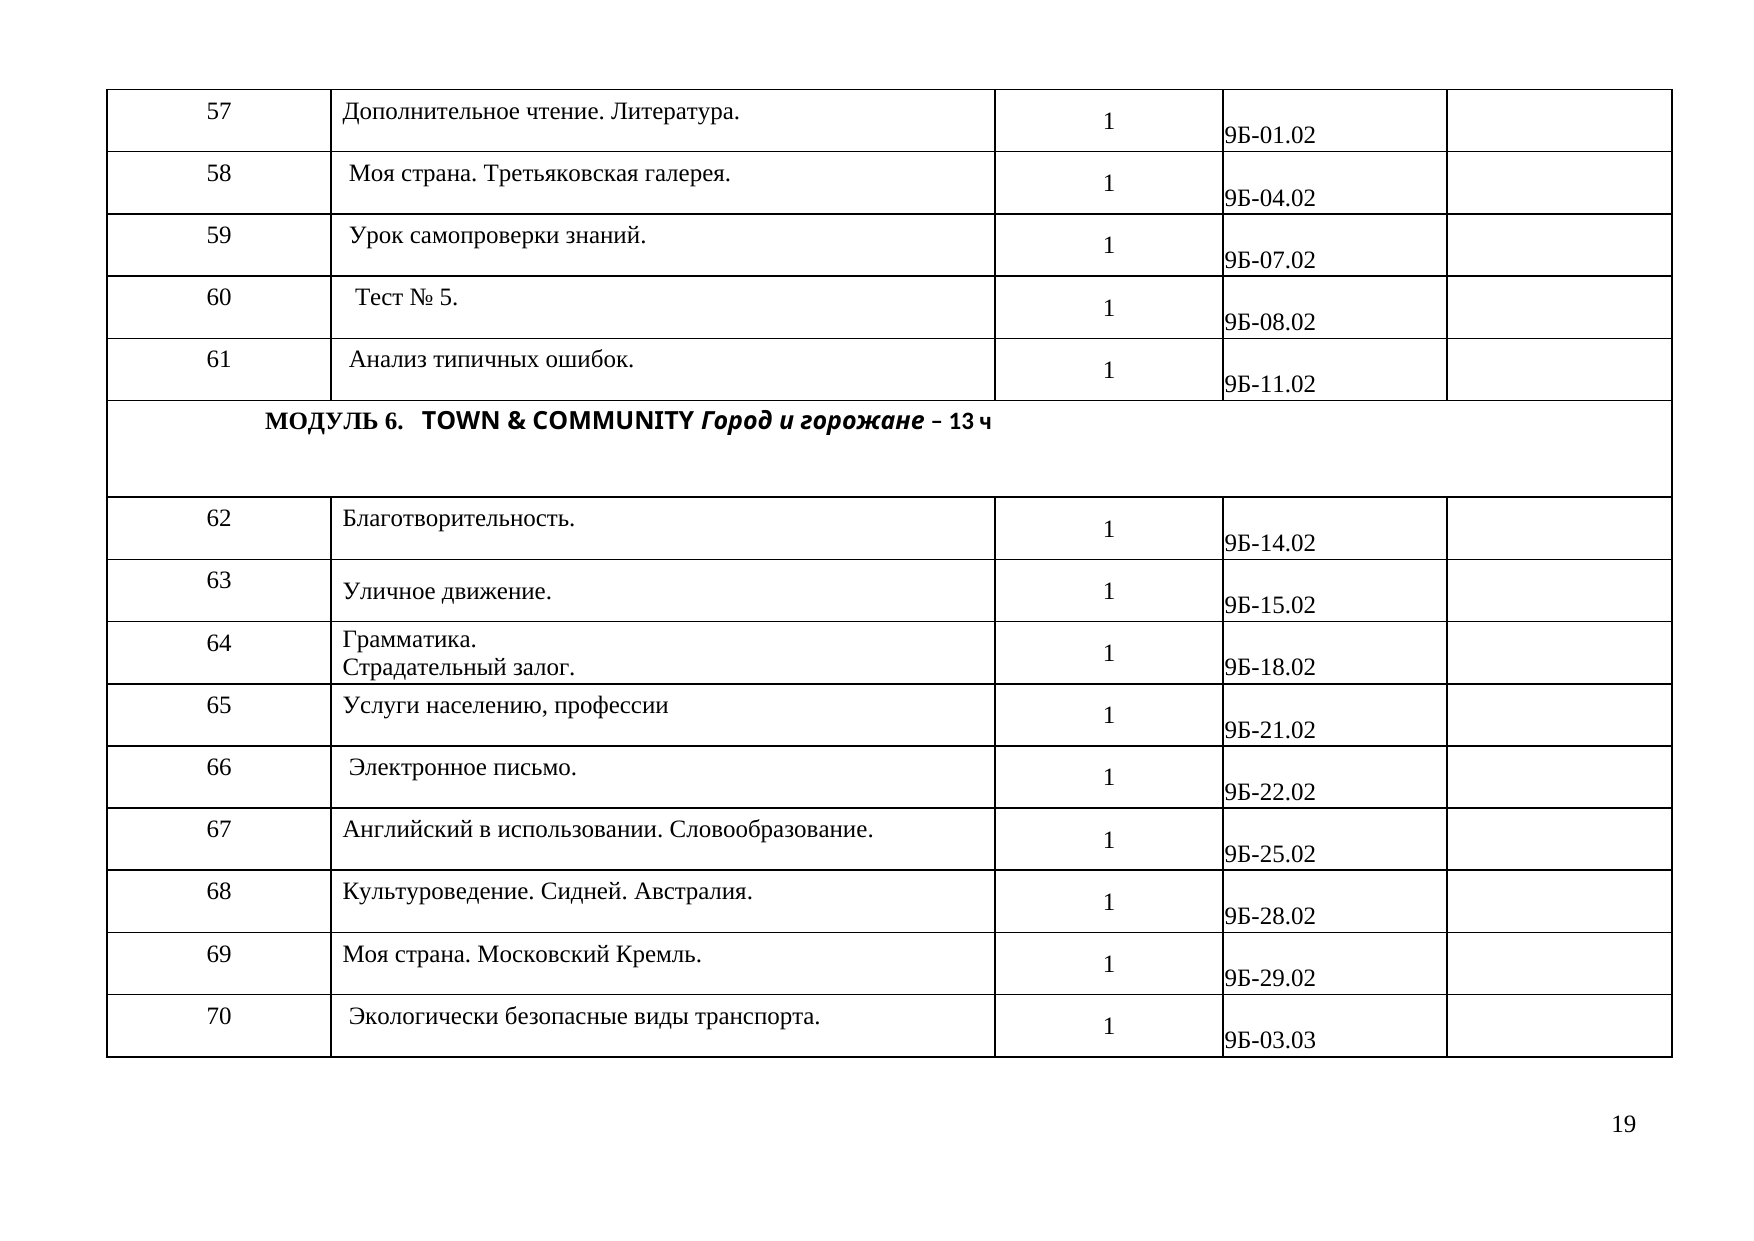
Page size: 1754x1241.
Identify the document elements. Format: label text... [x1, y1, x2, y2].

table_cell 9Б-08.02 [1224, 277, 1446, 337]
table_cell Благотворительность. [332, 498, 994, 558]
table_cell 1 [996, 215, 1222, 275]
table_cell Услуги населению, профессии [332, 685, 994, 745]
table_cell 63 [108, 560, 330, 621]
table_cell Электронное письмо. [332, 747, 994, 807]
table_cell [1448, 622, 1671, 683]
table_cell 1 [996, 90, 1222, 151]
table_cell 9Б-18.02 [1224, 622, 1446, 683]
table_cell Грамматика. Страдательный залог. [332, 622, 994, 683]
table_cell 9Б-15.02 [1224, 560, 1446, 621]
table_cell [1448, 560, 1671, 621]
table_cell 61 [108, 339, 330, 399]
table_cell 9Б-22.02 [1224, 747, 1446, 807]
table_cell 9Б-04.02 [1224, 152, 1446, 213]
table_cell [1448, 498, 1671, 558]
table_cell Культуроведение. Сидней. Австралия. [332, 871, 994, 932]
table_cell 1 [996, 685, 1222, 745]
table_cell МОДУЛЬ 6. TOWN & COMMUNITY Город и горожане – 13 ч [108, 401, 1671, 496]
table_cell 62 [108, 498, 330, 558]
table_cell [1448, 809, 1671, 869]
table_cell Тест № 5. [332, 277, 994, 337]
table_cell Английский в использовании. Словообразование. [332, 809, 994, 869]
table_cell Анализ типичных ошибок. [332, 339, 994, 399]
table_cell Экологически безопасные виды транспорта. [332, 995, 994, 1056]
table_cell 9Б-28.02 [1224, 871, 1446, 932]
table_cell 9Б-14.02 [1224, 498, 1446, 558]
table_cell 70 [108, 995, 330, 1056]
table_cell [1448, 871, 1671, 932]
table_cell 59 [108, 215, 330, 275]
table_cell 1 [996, 498, 1222, 558]
table_cell 9Б-01.02 [1224, 90, 1446, 151]
table_cell 9Б-07.02 [1224, 215, 1446, 275]
table_cell 68 [108, 871, 330, 932]
table_cell 1 [996, 871, 1222, 932]
table_cell 69 [108, 933, 330, 994]
table_cell 1 [996, 277, 1222, 337]
table_cell [1448, 339, 1671, 399]
table_cell 57 [108, 90, 330, 151]
table_cell 67 [108, 809, 330, 869]
table_cell [1448, 995, 1671, 1056]
table_cell 58 [108, 152, 330, 213]
table_cell Моя страна. Третьяковская галерея. [332, 152, 994, 213]
table_cell 64 [108, 622, 330, 683]
table_cell 65 [108, 685, 330, 745]
table_cell 1 [996, 747, 1222, 807]
table_cell 1 [996, 995, 1222, 1056]
table_cell 1 [996, 339, 1222, 399]
table_cell Моя страна. Московский Кремль. [332, 933, 994, 994]
table_cell 9Б-11.02 [1224, 339, 1446, 399]
table_cell Урок самопроверки знаний. [332, 215, 994, 275]
table_cell 1 [996, 560, 1222, 621]
table_cell 1 [996, 622, 1222, 683]
table_cell 66 [108, 747, 330, 807]
table_cell 9Б-03.03 [1224, 995, 1446, 1056]
table_cell 60 [108, 277, 330, 337]
table_cell 1 [996, 933, 1222, 994]
table_cell [1448, 277, 1671, 337]
table_cell [1448, 90, 1671, 151]
table_cell [1448, 215, 1671, 275]
table_cell 1 [996, 809, 1222, 869]
table_cell 9Б-21.02 [1224, 685, 1446, 745]
table_cell [1448, 152, 1671, 213]
table_cell Дополнительное чтение. Литература. [332, 90, 994, 151]
table_cell 9Б-25.02 [1224, 809, 1446, 869]
table_cell [1448, 933, 1671, 994]
table_cell [1448, 685, 1671, 745]
table_cell Уличное движение. [332, 560, 994, 621]
table_cell 9Б-29.02 [1224, 933, 1446, 994]
table_cell 1 [996, 152, 1222, 213]
table_cell [1448, 747, 1671, 807]
